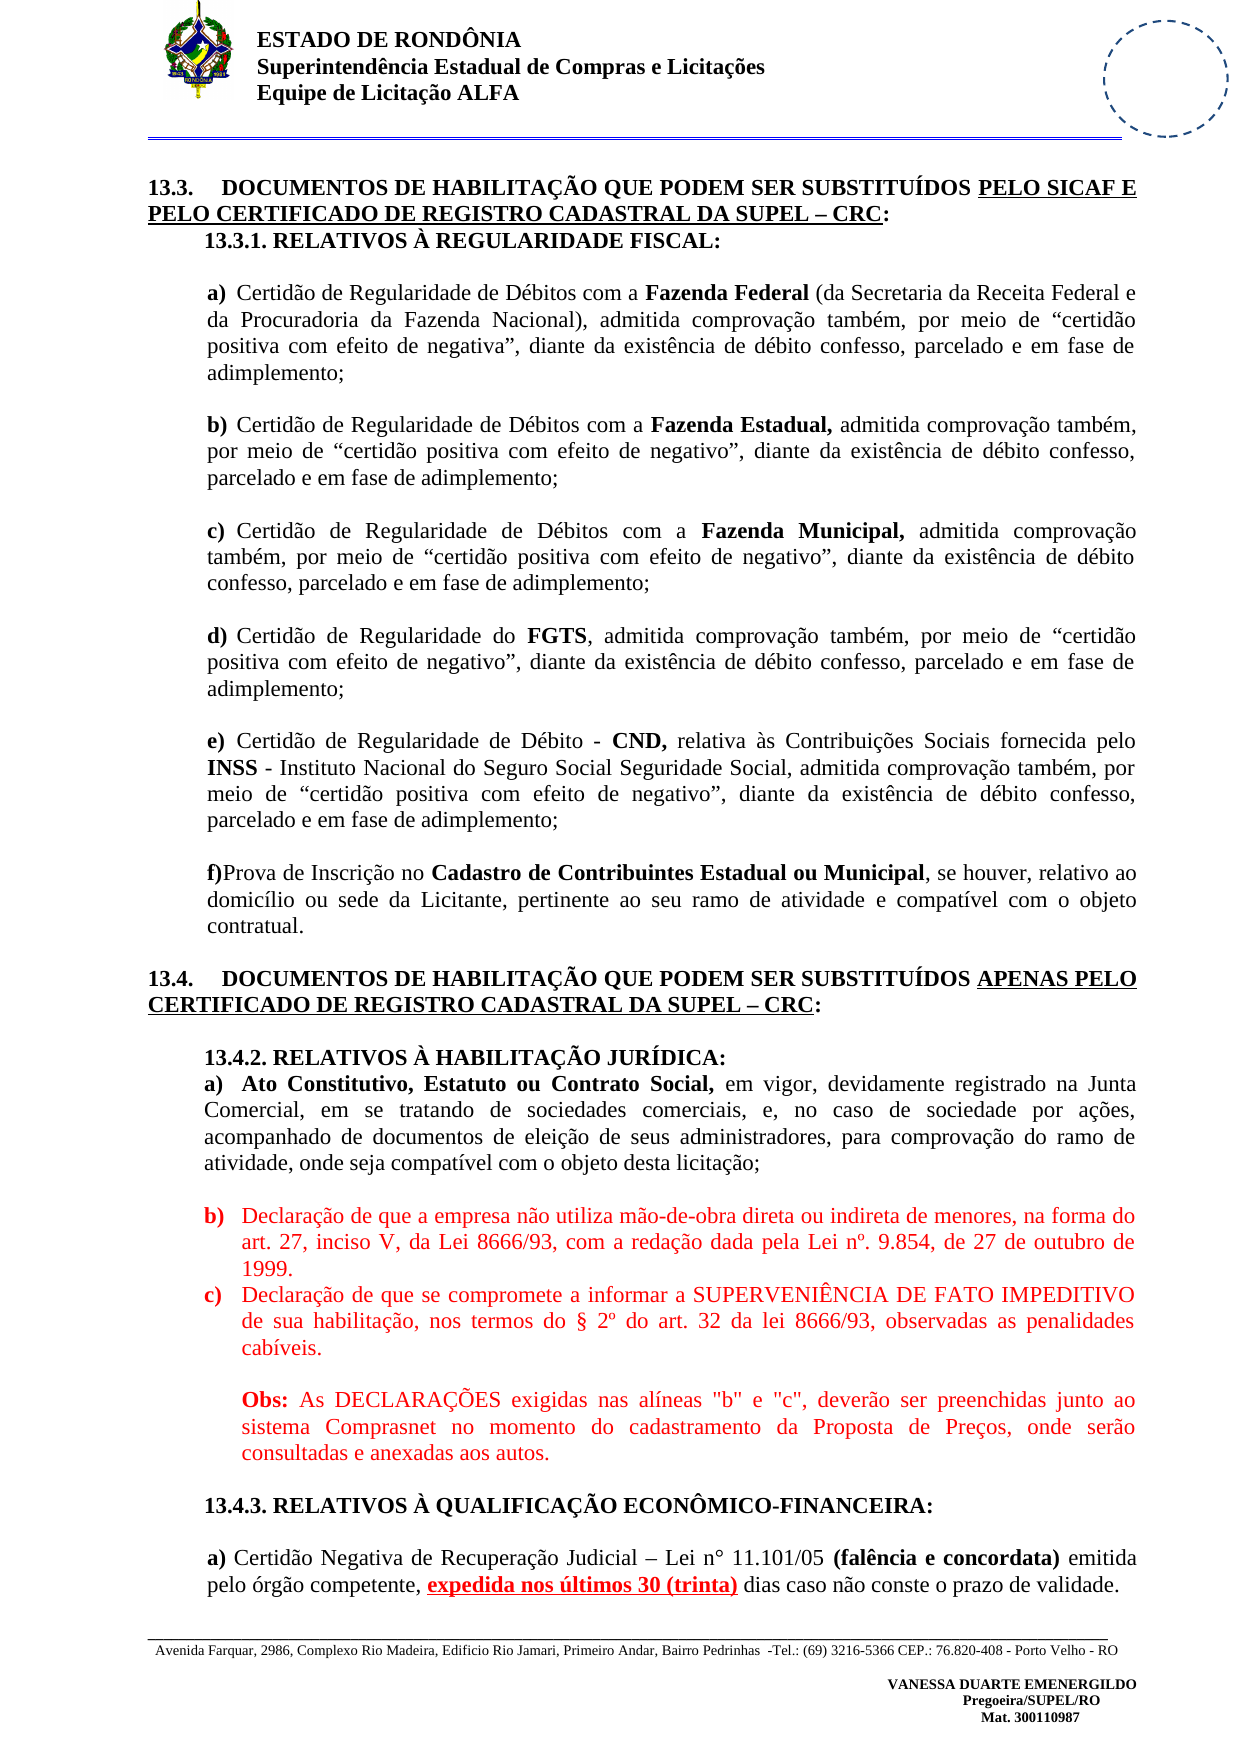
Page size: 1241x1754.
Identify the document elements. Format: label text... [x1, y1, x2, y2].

list Declaração de que se compromete a informar a SUPERVENIÊNCIA DE FATO IMPEDITIVO de sua habilitação, nos termos do § 2º do art. 32 da lei 8666/93, observadas as penalidades cabíveis. [204, 1281, 1137, 1360]
text 13.4.3. RELATIVOS À QUALIFICAÇÃO ECONÔMICO-FINANCEIRA: [204, 1492, 1137, 1518]
text a) Certidão Negativa de Recuperação Judicial – Lei n° 11.101/05 (falência e concordata) emitida pelo órgão competente, expedida nos últimos 30 (trinta) dias caso não conste o prazo de validade. [207, 1544, 1137, 1597]
text Obs: As DECLARAÇÕES exigidas nas alíneas "b" e "c", deverão ser preenchidas junto ao sistema Comprasnet no momento do cadastramento da Proposta de Preços, onde serão consultadas e anexadas aos autos. [241, 1386, 1137, 1465]
list Prova de Inscrição no Cadastro de Contribuintes Estadual ou Municipal, se houver, relativo ao domicílio ou sede da Licitante, pertinente ao seu ramo de atividade e compatível com o objeto contratual. [207, 859, 1137, 938]
list Certidão de Regularidade do FGTS, admitida comprovação também, por meio de “certidão positiva com efeito de negativo”, diante da existência de débito confesso, parcelado e em fase de adimplemento; [207, 622, 1137, 701]
list Certidão de Regularidade de Débitos com a Fazenda Estadual, admitida comprovação também, por meio de “certidão positiva com efeito de negativo”, diante da existência de débito confesso, parcelado e em fase de adimplemento; [207, 411, 1137, 490]
picture [162, 0, 235, 100]
list Declaração de que a empresa não utiliza mão-de-obra direta ou indireta de menores, na forma do art. 27, inciso V, da Lei 8666/93, com a redação dada pela Lei nº. 9.854, de 27 de outubro de 1999. [204, 1202, 1137, 1281]
list Certidão de Regularidade de Débitos com a Fazenda Municipal, admitida comprovação também, por meio de “certidão positiva com efeito de negativo”, diante da existência de débito confesso, parcelado e em fase de adimplemento; [207, 517, 1137, 596]
text 13.3.1. RELATIVOS À REGULARIDADE FISCAL: [204, 227, 1137, 253]
text 13.4. DOCUMENTOS DE HABILITAÇÃO QUE PODEM SER SUBSTITUÍDOS APENAS PELO CERTIFICADO DE REGISTRO CADASTRAL DA SUPEL – CRC: [148, 965, 1137, 1017]
list Ato Constitutivo, Estatuto ou Contrato Social, em vigor, devidamente registrado na Junta Comercial, em se tratando de sociedades comerciais, e, no caso de sociedade por ações, acompanhado de documentos de eleição de seus administradores, para comprovação do ramo de atividade, onde seja compatível com o objeto desta licitação; [204, 1070, 1137, 1176]
list Certidão de Regularidade de Débitos com a Fazenda Federal (da Secretaria da Receita Federal e da Procuradoria da Fazenda Nacional), admitida comprovação também, por meio de “certidão positiva com efeito de negativa”, diante da existência de débito confesso, parcelado e em fase de adimplemento; [207, 279, 1137, 385]
text 13.3. DOCUMENTOS DE HABILITAÇÃO QUE PODEM SER SUBSTITUÍDOS PELO SICAF E PELO CERTIFICADO DE REGISTRO CADASTRAL DA SUPEL – CRC: [148, 174, 1137, 227]
text 13.4.2. RELATIVOS À HABILITAÇÃO JURÍDICA: [204, 1044, 1137, 1070]
list Certidão de Regularidade de Débito - CND, relativa às Contribuições Sociais fornecida pelo INSS - Instituto Nacional do Seguro Social Seguridade Social, admitida comprovação também, por meio de “certidão positiva com efeito de negativo”, diante da existência de débito confesso, parcelado e em fase de adimplemento; [207, 727, 1137, 833]
